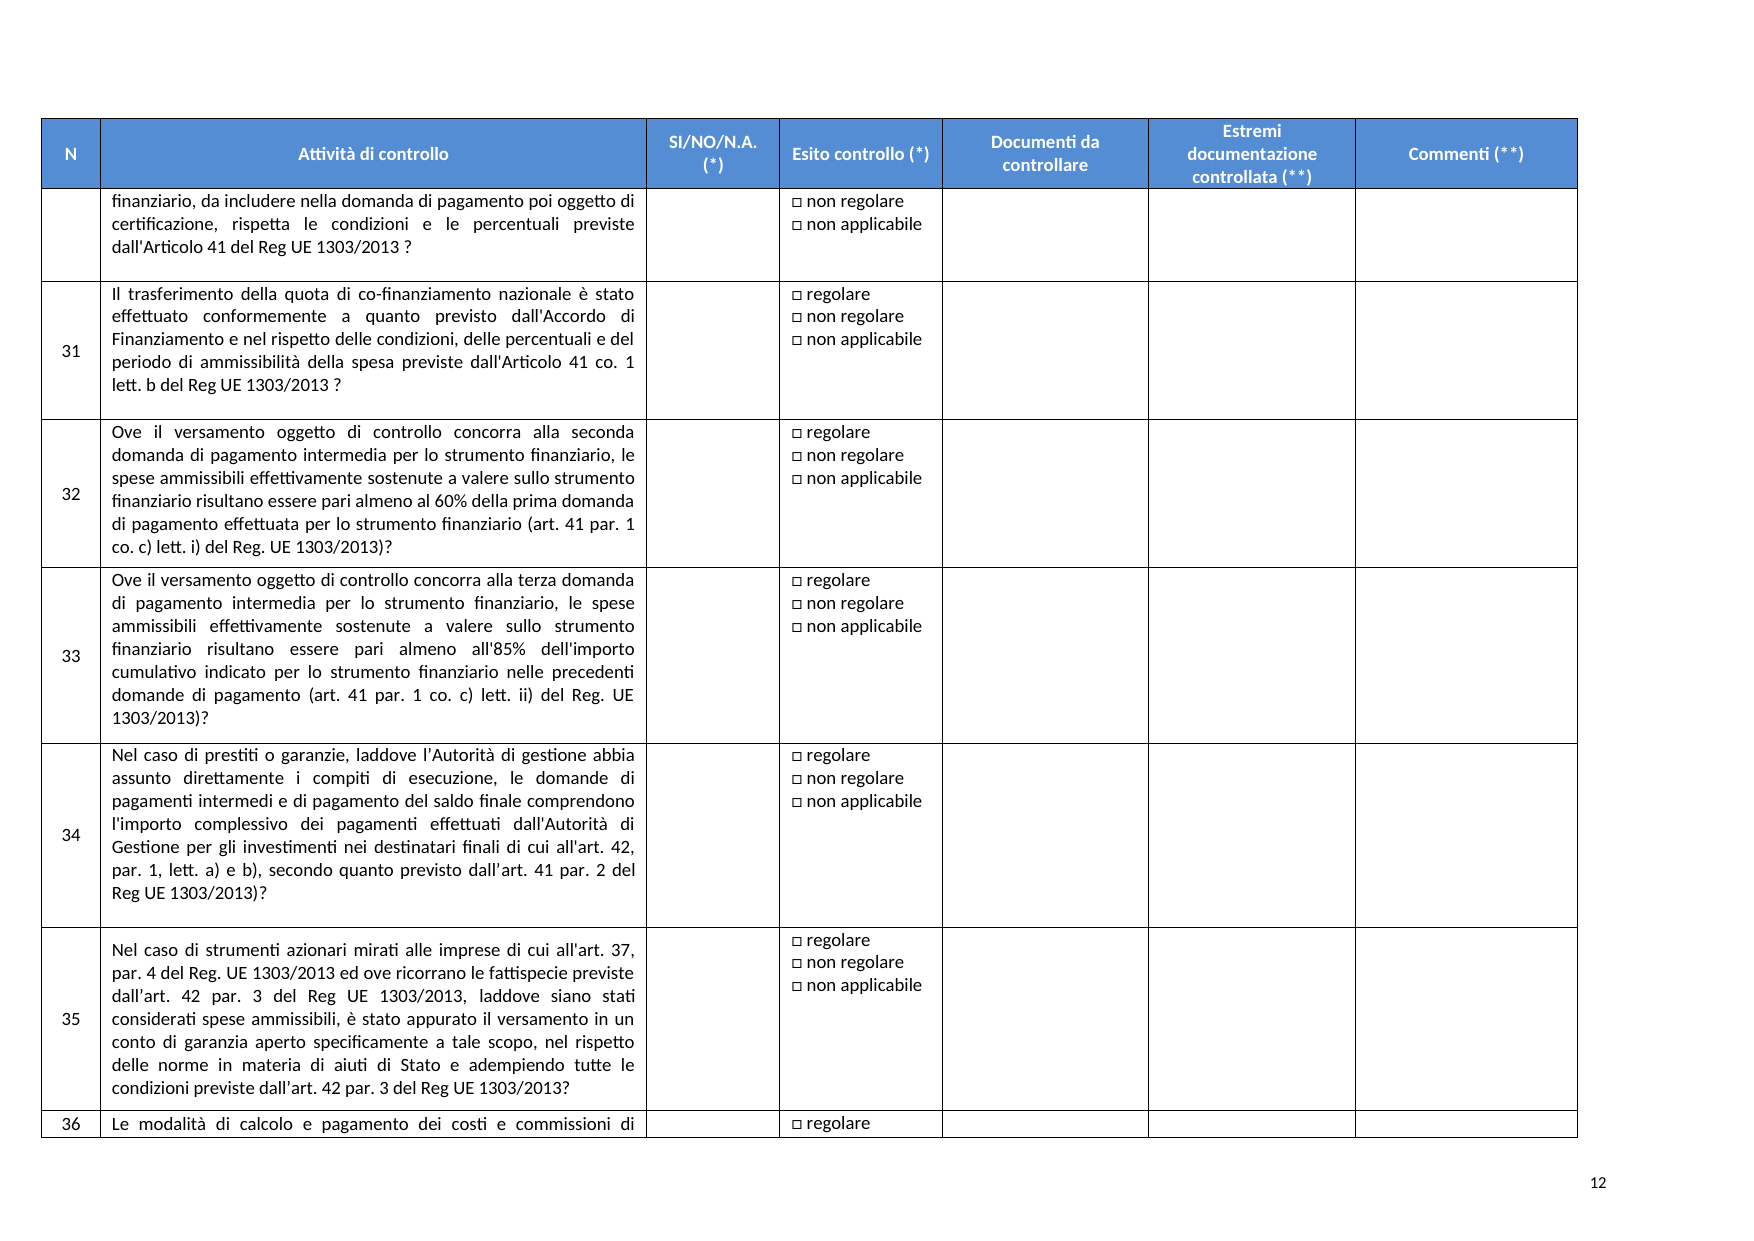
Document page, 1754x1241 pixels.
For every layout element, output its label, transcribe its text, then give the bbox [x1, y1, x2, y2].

table_cell [943, 282, 1148, 419]
table_cell [1149, 1111, 1355, 1137]
table_cell Nel caso di strumenti azionari mirati alle imprese di cui all'art. 37, par. 4 del Reg. UE 1303/2013 ed ove ricorrano le fattispecie previste dall’art. 42 par. 3 del Reg UE 1303/2013, laddove siano stati considerati spese ammissibili, è stato appurato il versamento in un conto di garanzia aperto specificamente a tale scopo, nel rispetto delle norme in materia di aiuti di Stato e adempiendo tutte le condizioni previste dall’art. 42 par. 3 del Reg UE 1303/2013? [101, 928, 646, 1110]
table_cell [647, 1111, 779, 1137]
table_cell 34 [42, 744, 100, 927]
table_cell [101, 189, 646, 281]
table_cell Ove il versamento oggetto di controllo concorra alla seconda domanda di pagamento intermedia per lo strumento finanziario, le spese ammissibili effettivamente sostenute a valere sullo strumento finanziario risultano essere pari almeno al 60% della prima domanda di pagamento effettuata per lo strumento finanziario (art. 41 par. 1 co. c) lett. i) del Reg. UE 1303/2013)? [101, 420, 646, 567]
table_cell [1149, 928, 1355, 1110]
table_cell 31 [42, 282, 100, 419]
table_cell 33 [42, 568, 100, 742]
table_header Estremi documentazione controllata (**) [1149, 119, 1355, 188]
table_cell [1149, 282, 1355, 419]
table_cell [647, 568, 779, 742]
table_cell [1356, 568, 1577, 742]
table_cell [1149, 744, 1355, 927]
table_cell [1356, 928, 1577, 1110]
table_cell [647, 928, 779, 1110]
table_header SI/NO/N.A. (*) [647, 119, 779, 188]
table_cell [647, 744, 779, 927]
table_cell [1149, 568, 1355, 742]
table_cell [1356, 189, 1577, 281]
table_cell 36 [42, 1111, 100, 1137]
table_cell 35 [42, 928, 100, 1110]
table_cell Nel caso di prestiti o garanzie, laddove l’Autorità di gestione abbia assunto direttamente i compiti di esecuzione, le domande di pagamenti intermedi e di pagamento del saldo finale comprendono l'importo complessivo dei pagamenti effettuati dall'Autorità di Gestione per gli investimenti nei destinatari finali di cui all'art. 42, par. 1, lett. a) e b), secondo quanto previsto dall’art. 41 par. 2 del Reg UE 1303/2013)? [101, 744, 646, 927]
table_header Commenti (**) [1356, 119, 1577, 188]
table_cell 32 [42, 420, 100, 567]
table_cell [943, 420, 1148, 567]
table_cell [943, 189, 1148, 281]
table_cell [943, 928, 1148, 1110]
table_cell [1356, 744, 1577, 927]
table_cell [647, 420, 779, 567]
table_cell [1356, 420, 1577, 567]
table_header Documenti da controllare [943, 119, 1148, 188]
table_cell [943, 1111, 1148, 1137]
table_cell [943, 568, 1148, 742]
table_cell □ regolare □ non regolare □ non applicabile [780, 744, 942, 927]
table_cell [1356, 282, 1577, 419]
table_cell 30 [42, 189, 100, 281]
table_header N [42, 119, 100, 188]
table_cell [1149, 420, 1355, 567]
table_cell [1356, 1111, 1577, 1137]
table_cell [943, 744, 1148, 927]
table_cell □ regolare □ non regolare □ non applicabile [780, 568, 942, 742]
table_cell □ regolare □ non regolare □ non applicabile [780, 282, 942, 419]
table_header Esito controllo (*) [780, 119, 942, 188]
table_header Attività di controllo [101, 119, 646, 188]
table_cell Il trasferimento della quota di co-finanziamento nazionale è stato effettuato conformemente a quanto previsto dall'Accordo di Finanziamento e nel rispetto delle condizioni, delle percentuali e del periodo di ammissibilità della spesa previste dall'Articolo 41 co. 1 lett. b del Reg UE 1303/2013 ? [101, 282, 646, 419]
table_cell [780, 1111, 942, 1137]
table_cell [647, 189, 779, 281]
table_cell Ove il versamento oggetto di controllo concorra alla terza domanda di pagamento intermedia per lo strumento finanziario, le spese ammissibili effettivamente sostenute a valere sullo strumento finanziario risultano essere pari almeno all'85% dell'importo cumulativo indicato per lo strumento finanziario nelle precedenti domande di pagamento (art. 41 par. 1 co. c) lett. ii) del Reg. UE 1303/2013)? [101, 568, 646, 742]
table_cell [780, 189, 942, 281]
table_cell □ regolare □ non regolare □ non applicabile [780, 420, 942, 567]
table_cell [1149, 189, 1355, 281]
table_cell □ regolare □ non regolare □ non applicabile [780, 928, 942, 1110]
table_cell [101, 1111, 646, 1137]
table_cell [647, 282, 779, 419]
